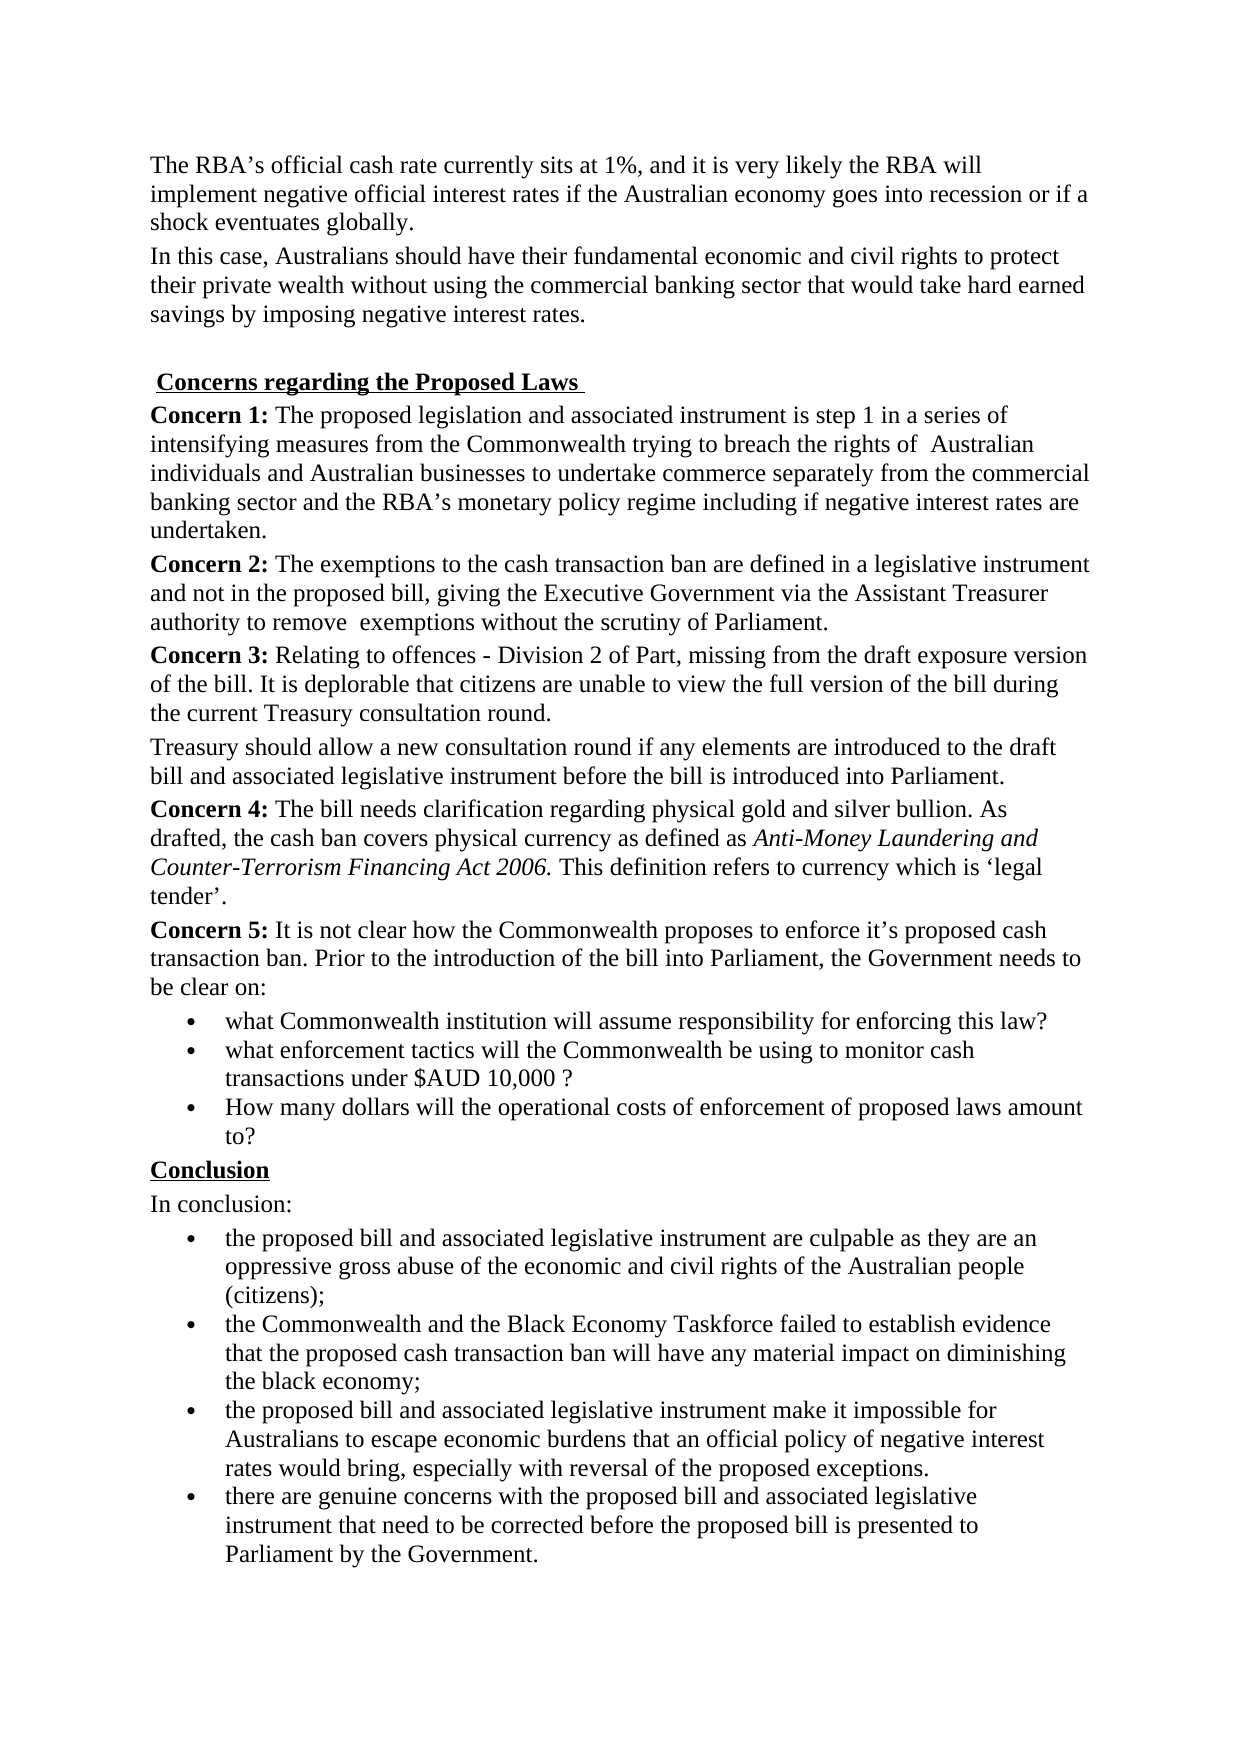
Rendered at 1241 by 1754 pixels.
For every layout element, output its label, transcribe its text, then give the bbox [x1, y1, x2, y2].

list How many dollars will the operational costs of enforcement of proposed laws amount to? [187, 1092, 1090, 1150]
text Concern 4: The bill needs clarification regarding physical gold and silver bullion. As drafted, the cash ban covers physical currency as defined as Anti-Money Laundering and Counter-Terrorism Financing Act 2006. This definition refers to currency which is ‘legal tender’. [150, 794, 1090, 909]
text Concern 2: The exemptions to the cash transaction ban are defined in a legislative instrument and not in the proposed bill, giving the Executive Government via the Assistant Treasurer authority to remove exemptions without the scrutiny of Parliament. [150, 549, 1090, 636]
text Treasury should allow a new consultation round if any elements are introduced to the draft bill and associated legislative instrument before the bill is introduced into Parliament. [150, 732, 1090, 789]
list the proposed bill and associated legislative instrument make it impossible for Australians to escape economic burdens that an official policy of negative interest rates would bring, especially with reversal of the proposed exceptions. [187, 1395, 1090, 1481]
list what Commonwealth institution will assume responsibility for enforcing this law? [187, 1006, 1090, 1035]
text In conclusion: [150, 1189, 1090, 1217]
list the proposed bill and associated legislative instrument are culpable as they are an oppressive gross abuse of the economic and civil rights of the Australian people (citizens); [187, 1223, 1090, 1309]
text Concern 5: It is not clear how the Commonwealth proposes to enforce it’s proposed cash transaction ban. Prior to the introduction of the bill into Parliament, the Government needs to be clear on: [150, 915, 1090, 1001]
list there are genuine concerns with the proposed bill and associated legislative instrument that need to be corrected before the proposed bill is presented to Parliament by the Government. [187, 1481, 1090, 1568]
text In this case, Australians should have their fundamental economic and civil rights to protect their private wealth without using the commercial banking sector that would take hard earned savings by imposing negative interest rates. [150, 241, 1090, 328]
text Conclusion [150, 1155, 1090, 1184]
list the Commonwealth and the Black Economy Taskforce failed to establish evidence that the proposed cash transaction ban will have any material impact on diminishing the black economy; [187, 1309, 1090, 1395]
text Concern 3: Relating to offences - Division 2 of Part, missing from the draft exposure version of the bill. It is deplorable that citizens are unable to view the full version of the bill during the current Treasury consultation round. [150, 641, 1090, 727]
text Concerns regarding the Proposed Laws [150, 367, 1090, 395]
list what enforcement tactics will the Commonwealth be using to monitor cash transactions under $AUD 10,000 ? [187, 1035, 1090, 1092]
text The RBA’s official cash rate currently sits at 1%, and it is very likely the RBA will implement negative official interest rates if the Australian economy goes into recession or if a shock eventuates globally. [150, 150, 1090, 236]
text Concern 1: The proposed legislation and associated instrument is step 1 in a series of intensifying measures from the Commonwealth trying to breach the rights of Australian individuals and Australian businesses to undertake commerce separately from the commercial banking sector and the RBA’s monetary policy regime including if negative interest rates are undertaken. [150, 400, 1090, 544]
